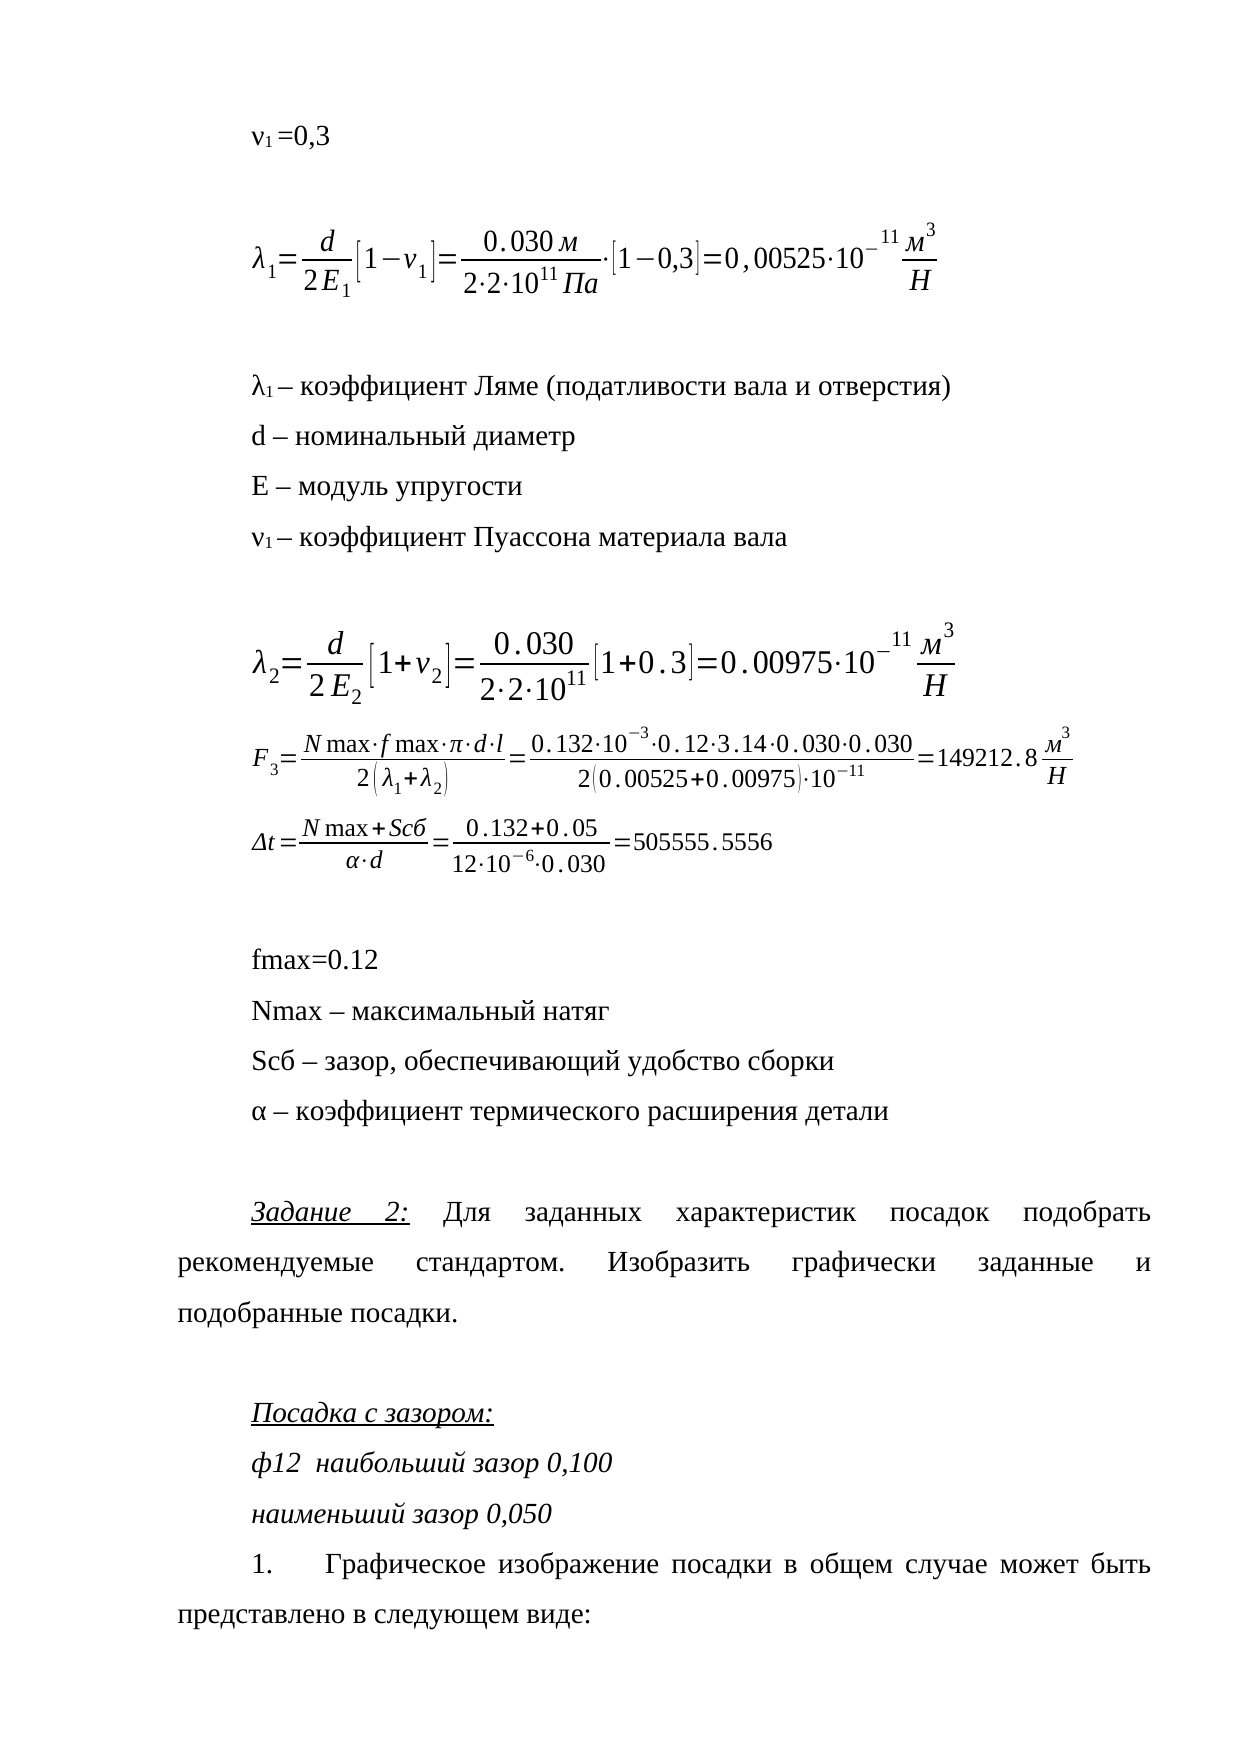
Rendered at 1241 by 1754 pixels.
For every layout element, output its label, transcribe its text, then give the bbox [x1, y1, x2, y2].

text Посадка с зазором: [177, 1395, 1152, 1429]
text ф12 наибольший зазор 0,100 [177, 1446, 1152, 1479]
text α – коэффициент термического расширения детали [177, 1093, 1152, 1127]
list Графическое изображение посадки в общем случае может быть представлено в следующем виде: [177, 1546, 1152, 1630]
text Nmax – максимальный натяг [177, 993, 1152, 1026]
text наименьший зазор 0,050 [177, 1496, 1152, 1529]
text fmax=0.12 [177, 942, 1152, 976]
text Sсб – зазор, обеспечивающий удобство сборки [177, 1043, 1152, 1077]
text Е – модуль упругости [177, 468, 1152, 502]
text ν1 – коэффициент Пуассона материала вала [177, 519, 1152, 552]
text Задание 2: Для заданных характеристик посадок подобрать рекомендуемые стандартом. Изобразить графически заданные и подобранные посадки. [177, 1194, 1152, 1328]
text d – номинальный диаметр [177, 418, 1152, 452]
text λ1 – коэффициент Ляме (податливости вала и отверстия) [177, 368, 1152, 401]
text ν1 =0,3 [177, 118, 1152, 152]
